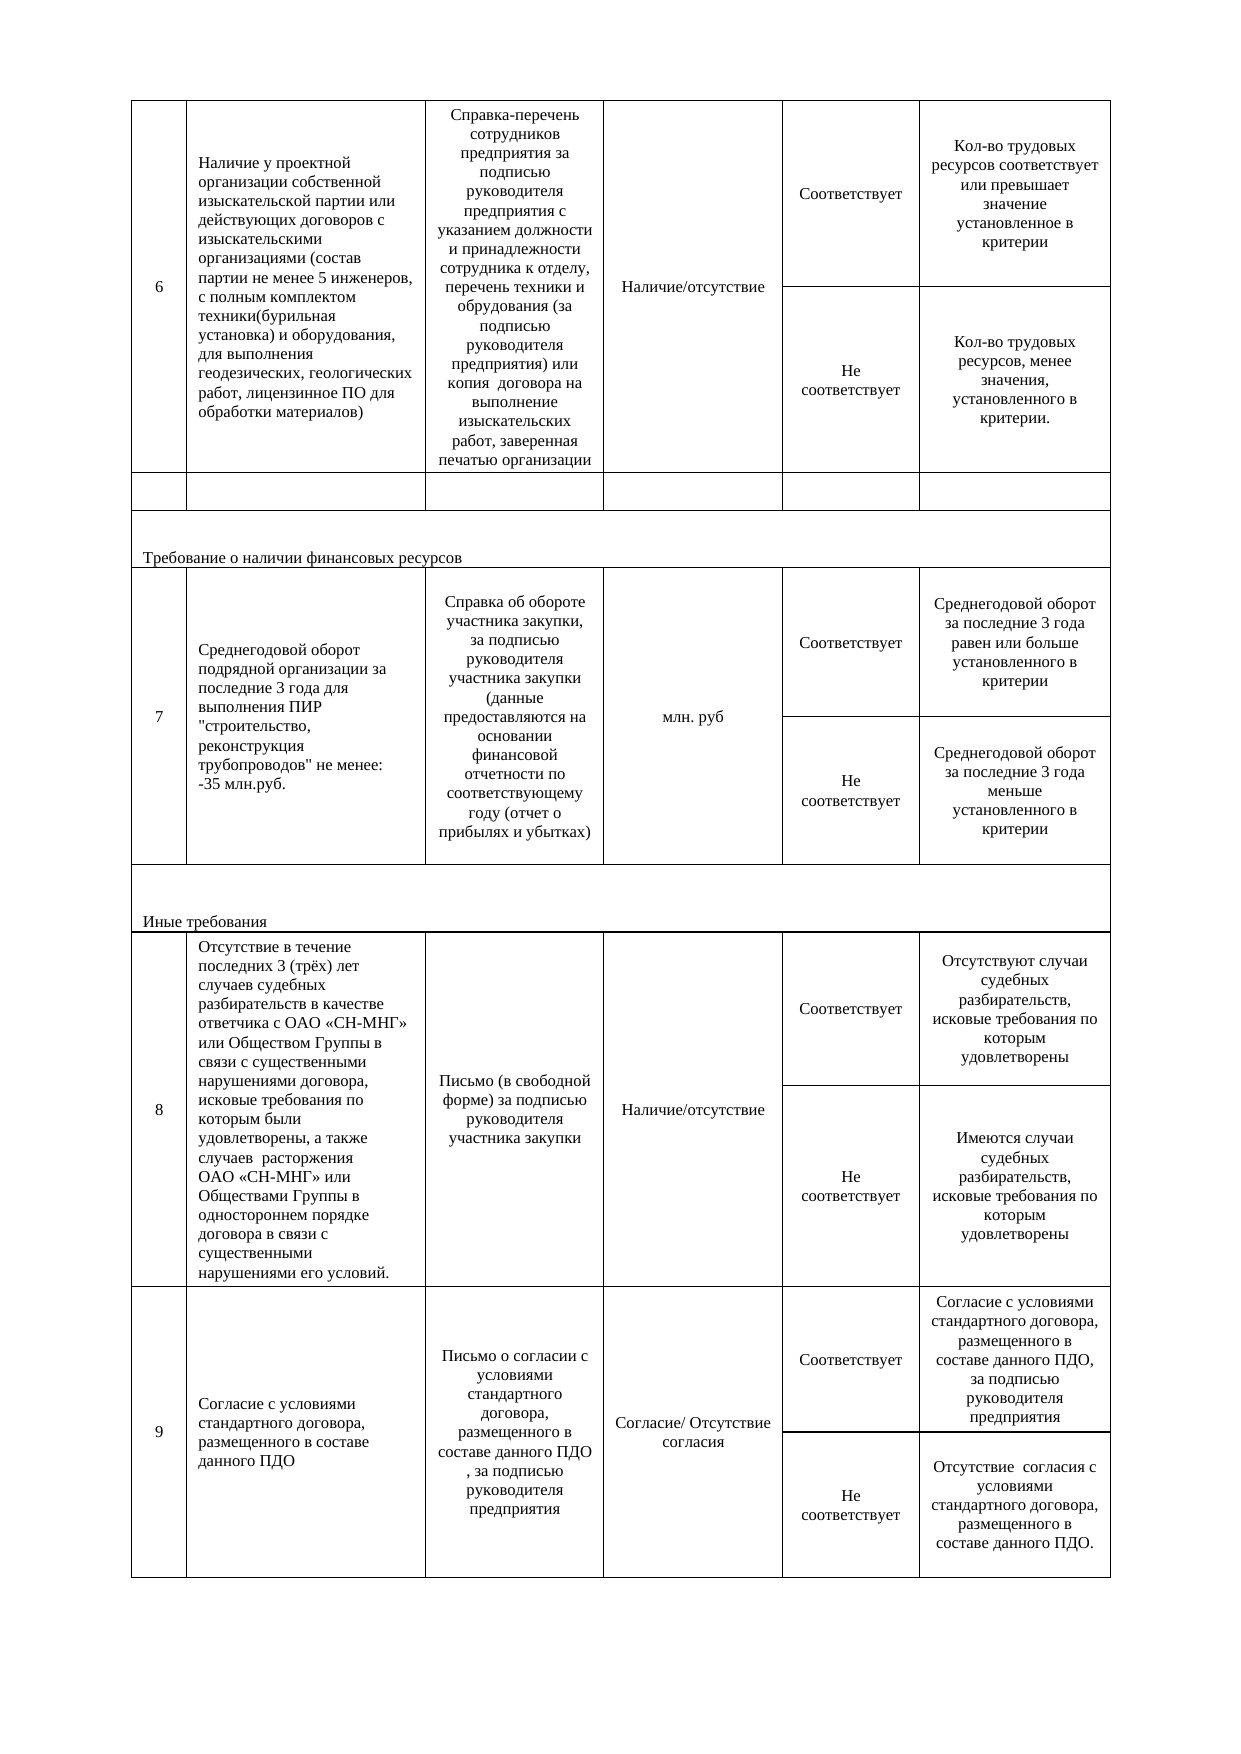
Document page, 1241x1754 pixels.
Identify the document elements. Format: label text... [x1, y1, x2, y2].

table_cell Имеются случаи судебных разбирательств, исковые требования по которым удовлетворены [920, 1086, 1110, 1286]
table_cell Среднегодовой оборот за последние 3 года равен или больше установленного в критерии [920, 568, 1110, 716]
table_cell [920, 101, 1110, 286]
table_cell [920, 287, 1110, 472]
table_cell 8 [132, 933, 186, 1286]
table_cell 9 [132, 1287, 186, 1577]
table_cell Отсутствуют случаи судебных разбирательств, исковые требования по которым удовлетворены [920, 933, 1110, 1084]
table_cell Соответствует [783, 933, 919, 1084]
table_cell Наличие/отсутствие [604, 101, 782, 472]
table_cell Согласие с условиями стандартного договора, размещенного в составе данного ПДО [187, 1287, 425, 1577]
table_cell 6 [132, 101, 186, 472]
table_cell Не соответствует [783, 1433, 919, 1577]
table_cell Наличие/отсутствие [604, 933, 782, 1286]
table_cell млн. руб [604, 568, 782, 864]
table_cell Соответствует [783, 568, 919, 716]
table_cell Не соответствует [783, 717, 919, 864]
table_cell Отсутствие согласия с условиями стандартного договора, размещенного в составе данного ПДО. [920, 1433, 1110, 1577]
table_cell Иные требования [132, 865, 1110, 931]
table_cell Наличие у проектной организации собственной изыскательской партии или действующих договоров с изыскательскими организациями (состав партии не менее 5 инженеров, с полным комплектом техники(бурильная установка) и оборудования, для выполнения геодезических, геологических работ, лицензинное ПО для обработки материалов) [187, 101, 425, 472]
table_cell Согласие/ Отсутствие согласия [604, 1287, 782, 1577]
table_cell Соответствует [783, 1287, 919, 1431]
table_cell Письмо (в свободной форме) за подписью руководителя участника закупки [426, 933, 603, 1286]
table_cell [426, 473, 603, 509]
table_cell Соответствует [783, 101, 919, 286]
table_cell Письмо о согласии с условиями стандартного договора, размещенного в составе данного ПДО , за подписью руководителя предприятия [426, 1287, 603, 1577]
table_cell [132, 473, 186, 509]
table_cell Не соответствует [783, 287, 919, 472]
table_cell Согласие с условиями стандартного договора, размещенного в составе данного ПДО, за подписью руководителя предприятия [920, 1287, 1110, 1431]
table_cell Не соответствует [783, 1086, 919, 1286]
table_cell Отсутствие в течение последних 3 (трёх) лет случаев судебных разбирательств в качестве ответчика с ОАО «СН-МНГ» или Обществом Группы в связи с существенными нарушениями договора, исковые требования по которым были удовлетворены, а также случаев расторжения ОАО «СН-МНГ» или Обществами Группы в одностороннем порядке договора в связи с существенными нарушениями его условий. [187, 933, 425, 1286]
table_cell Справка об обороте участника закупки, за подписью руководителя участника закупки (данные предоставляются на основании финансовой отчетности по соответствующему году (отчет о прибылях и убытках) [426, 568, 603, 864]
table_cell [187, 473, 425, 509]
table_cell Требование о наличии финансовых ресурсов [132, 511, 1110, 567]
table_cell [783, 473, 919, 509]
table_cell 7 [132, 568, 186, 864]
table_cell Среднегодовой оборот подрядной организации за последние 3 года для выполнения ПИР "строительство, реконструкция трубопроводов" не менее: -35 млн.руб. [187, 568, 425, 864]
table_cell [920, 473, 1110, 509]
table_cell Среднегодовой оборот за последние 3 года меньше установленного в критерии [920, 717, 1110, 864]
table_cell Справка-перечень сотрудников предприятия за подписью руководителя предприятия с указанием должности и принадлежности сотрудника к отделу, перечень техники и обрудования (за подписью руководителя предприятия) или копия договора на выполнение изыскательских работ, заверенная печатью организации [426, 101, 603, 472]
table_cell [604, 473, 782, 509]
